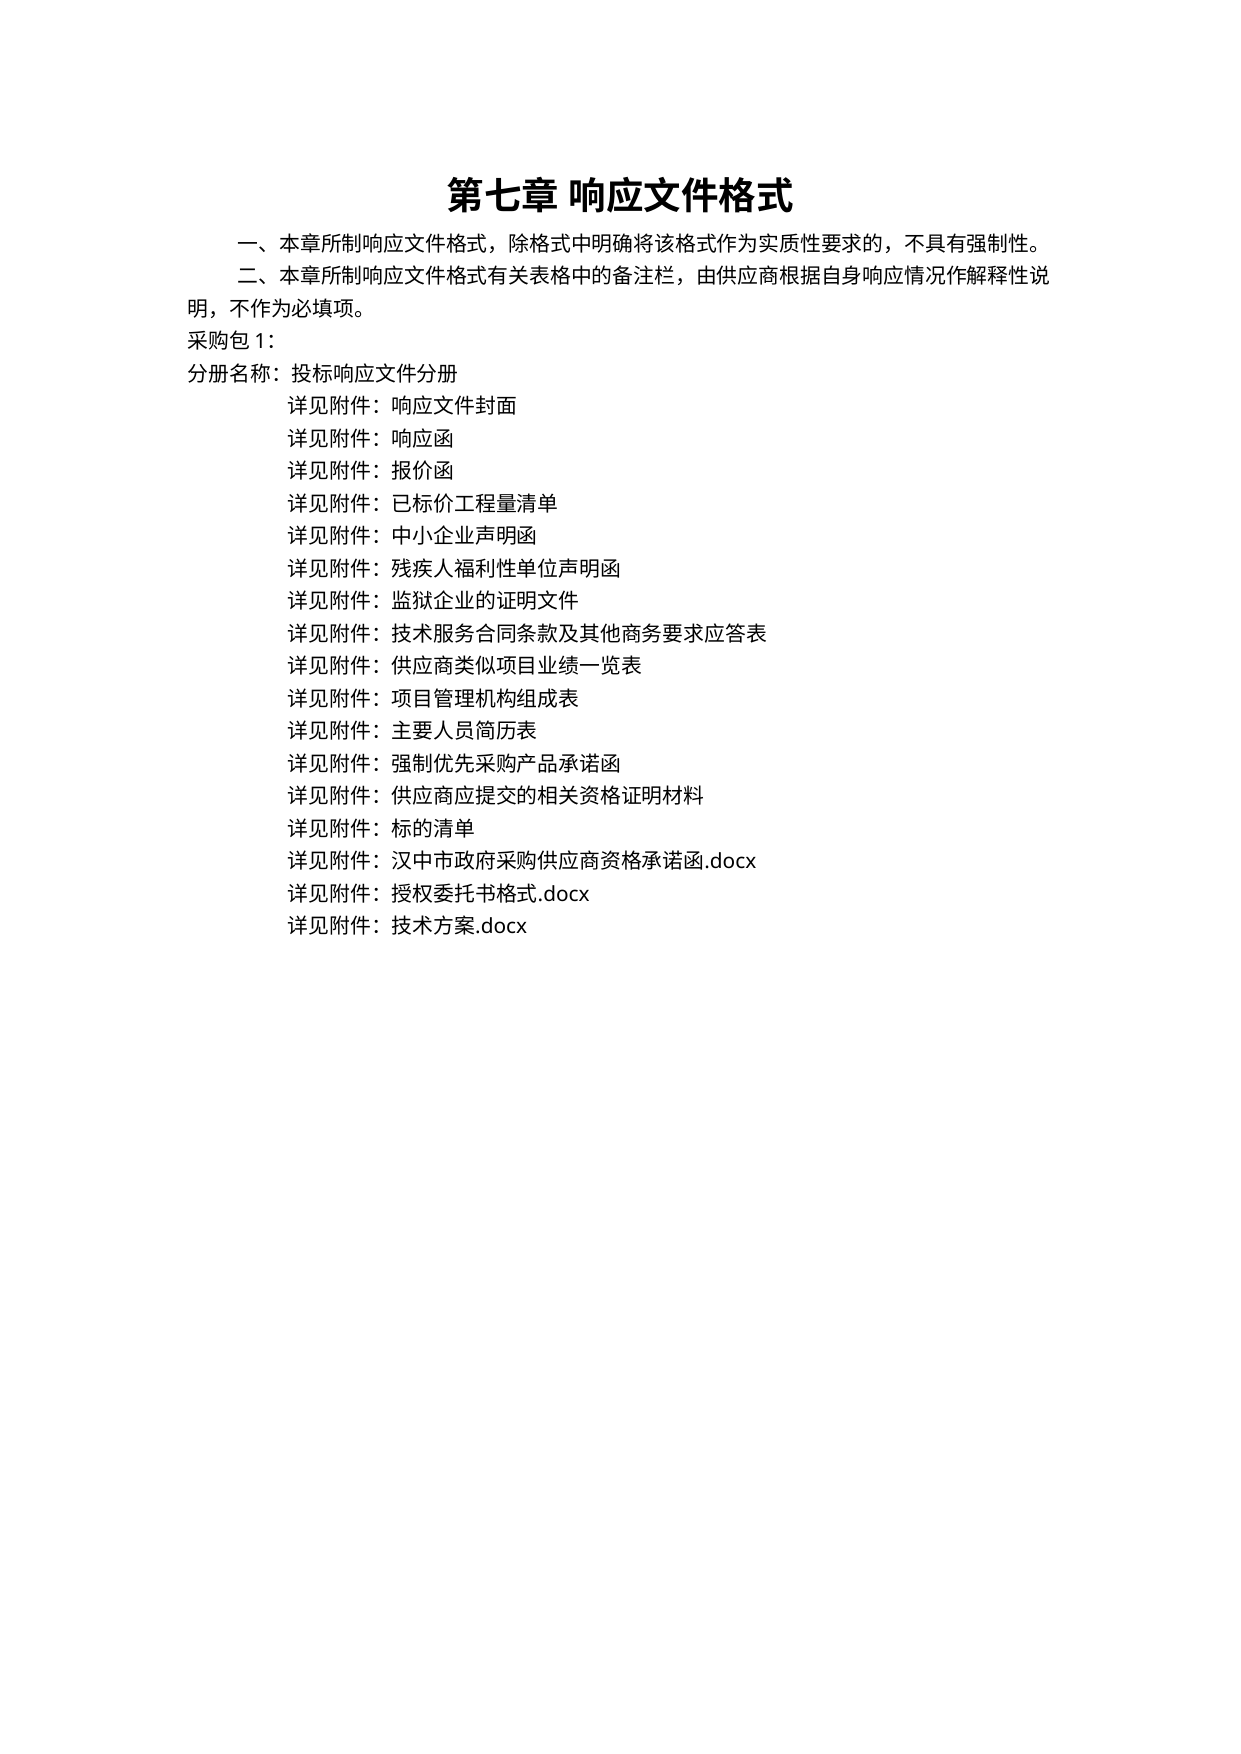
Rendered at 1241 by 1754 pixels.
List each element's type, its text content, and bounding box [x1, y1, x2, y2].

text 详见附件：授权委托书格式.docx [187, 877, 1053, 909]
text 第七章 响应文件格式 [187, 162, 1053, 227]
text 详见附件：供应商类似项目业绩一览表 [187, 649, 1053, 682]
text 详见附件：响应文件封面 [187, 389, 1053, 422]
text 详见附件：中小企业声明函 [187, 519, 1053, 552]
text 详见附件：已标价工程量清单 [187, 487, 1053, 519]
text 分册名称：投标响应文件分册 [187, 357, 1053, 389]
text 详见附件：项目管理机构组成表 [187, 682, 1053, 714]
text 详见附件：标的清单 [187, 812, 1053, 844]
text 详见附件：报价函 [187, 454, 1053, 487]
text 详见附件：供应商应提交的相关资格证明材料 [187, 779, 1053, 812]
text 采购包1： [187, 324, 1053, 357]
text 详见附件：响应函 [187, 422, 1053, 454]
text 详见附件：强制优先采购产品承诺函 [187, 747, 1053, 779]
text 一、本章所制响应文件格式，除格式中明确将该格式作为实质性要求的，不具有强制性。 [187, 227, 1053, 259]
text 详见附件：残疾人福利性单位声明函 [187, 552, 1053, 584]
text 详见附件：技术方案.docx [187, 909, 1053, 942]
text 详见附件：技术服务合同条款及其他商务要求应答表 [187, 617, 1053, 649]
text 详见附件：汉中市政府采购供应商资格承诺函.docx [187, 844, 1053, 877]
text 二、本章所制响应文件格式有关表格中的备注栏，由供应商根据自身响应情况作解释性说明，不作为必填项。 [187, 259, 1053, 324]
text 详见附件：主要人员简历表 [187, 714, 1053, 747]
text 详见附件：监狱企业的证明文件 [187, 584, 1053, 617]
